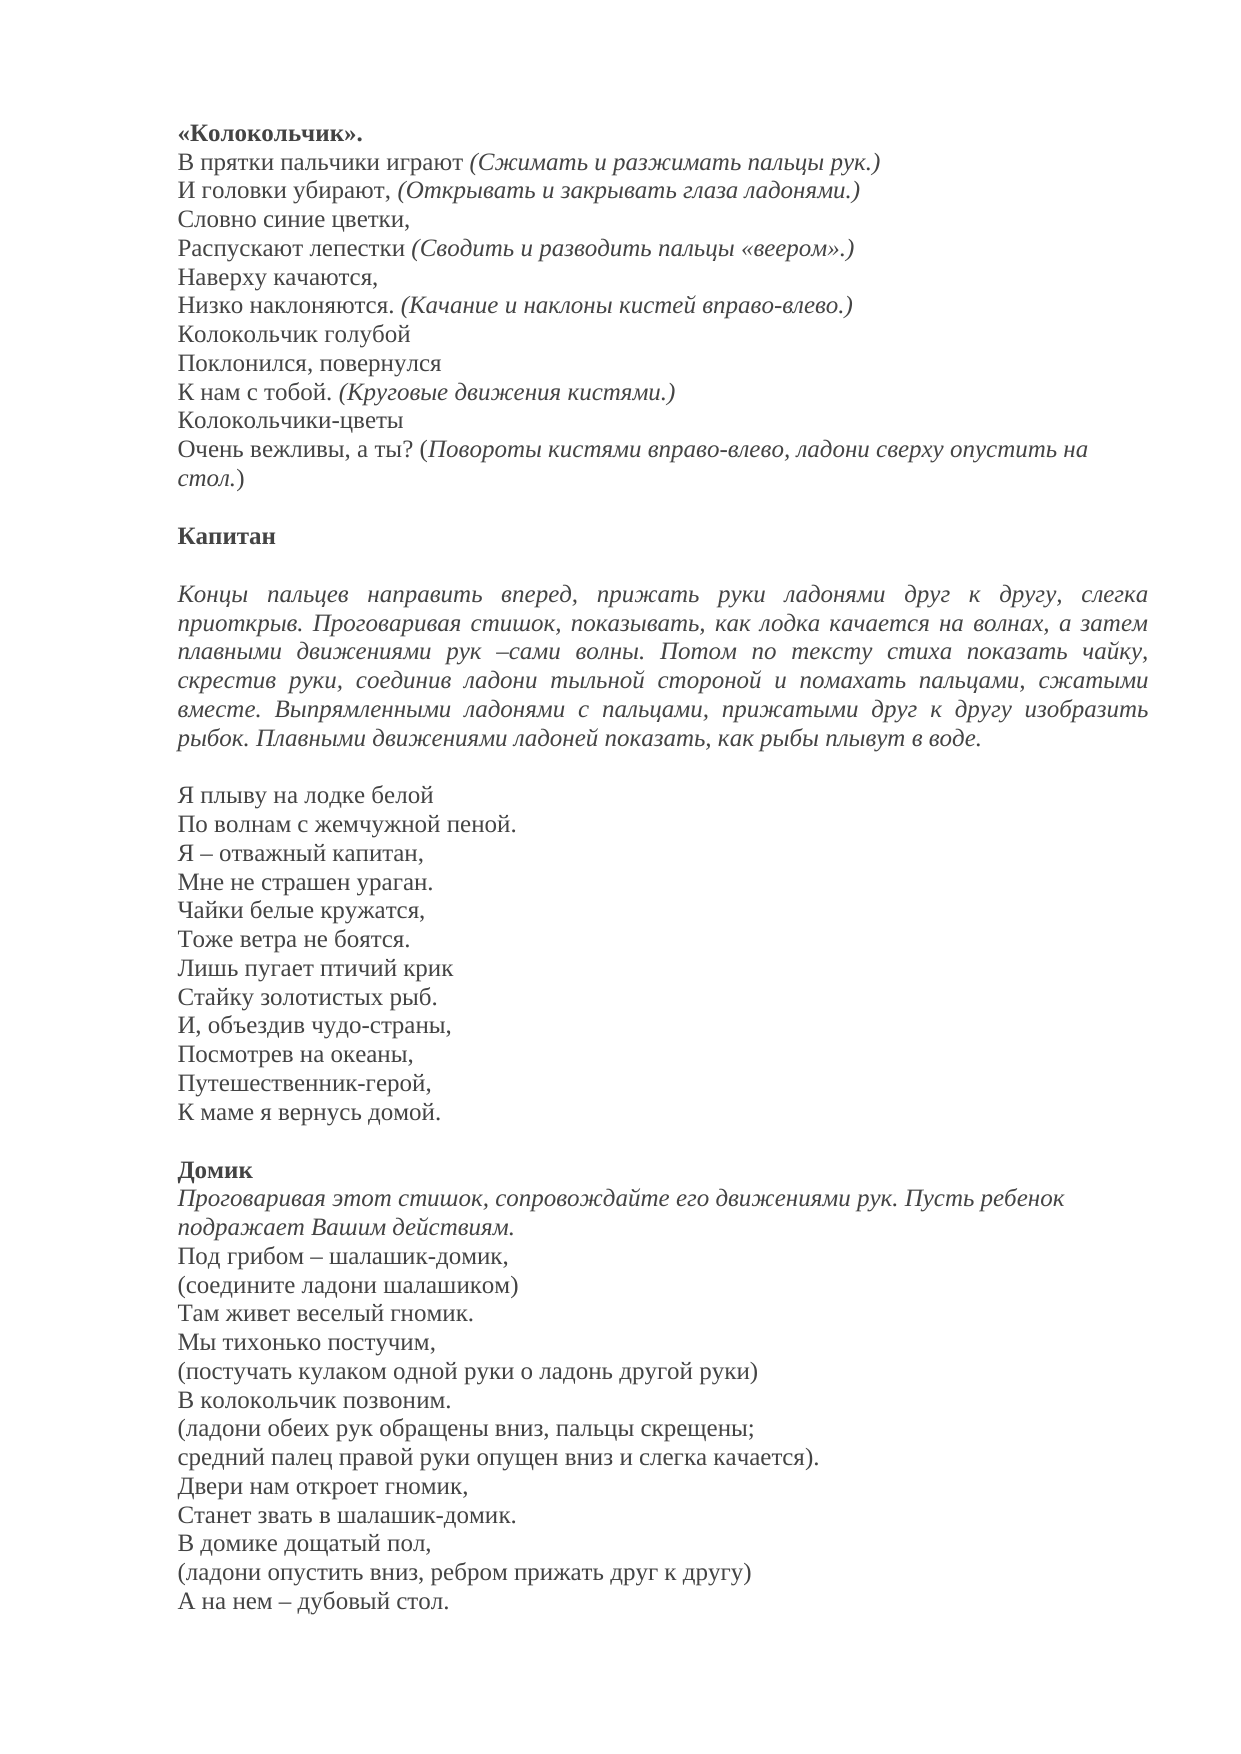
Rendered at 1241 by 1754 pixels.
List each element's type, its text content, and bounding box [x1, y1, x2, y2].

text Проговаривая этот стишок, сопровождайте его движениями рук. Пусть ребенок подражает Вашим действиям. [177, 1183, 1152, 1241]
text Очень вежливы, а ты? (Повороты кистями вправо-влево, ладони сверху опустить на стол.) [177, 434, 1152, 492]
text средний палец правой руки опущен вниз и слегка качается). [177, 1442, 1152, 1471]
text Распускают лепестки (Сводить и разводить пальцы «веером».) [177, 233, 1152, 262]
text И головки убирают, (Открывать и закрывать глаза ладонями.) [177, 176, 1152, 204]
text Чайки белые кружатся, [177, 896, 1152, 924]
text Двери нам откроет гномик, [177, 1471, 1152, 1500]
text Путешественник-герой, [177, 1068, 1152, 1097]
text «Колокольчик». [177, 118, 1152, 147]
text В прятки пальчики играют (Сжимать и разжимать пальцы рук.) [177, 147, 1152, 176]
text Колокольчик голубой [177, 319, 1152, 348]
text Колокольчики-цветы [177, 406, 1152, 434]
text Поклонился, повернулся [177, 348, 1152, 377]
text Под грибом – шалашик-домик, [177, 1241, 1152, 1270]
text Лишь пугает птичий крик [177, 953, 1152, 982]
text К маме я вернусь домой. [177, 1097, 1152, 1126]
text Я плыву на лодке белой [177, 781, 1152, 809]
text Наверху качаются, [177, 262, 1152, 291]
text В домике дощатый пол, [177, 1528, 1152, 1557]
text Домик [177, 1155, 1152, 1183]
text В колокольчик позвоним. [177, 1385, 1152, 1413]
text Я – отважный капитан, [177, 838, 1152, 867]
text По волнам с жемчужной пеной. [177, 809, 1152, 838]
text А на нем – дубовый стол. [177, 1586, 1152, 1615]
text И, объездив чудо-страны, [177, 1011, 1152, 1039]
text (ладони опустить вниз, ребром прижать друг к другу) [177, 1557, 1152, 1586]
text Тоже ветра не боятся. [177, 924, 1152, 953]
text Стайку золотистых рыб. [177, 982, 1152, 1011]
text (постучать кулаком одной руки о ладонь другой руки) [177, 1356, 1152, 1385]
text Станет звать в шалашик-домик. [177, 1500, 1152, 1528]
text Мне не страшен ураган. [177, 867, 1152, 896]
text Капитан [177, 521, 1152, 550]
text (ладони обеих рук обращены вниз, пальцы скрещены; [177, 1413, 1152, 1442]
text Мы тихонько постучим, [177, 1327, 1152, 1356]
text Низко наклоняются. (Качание и наклоны кистей вправо-влево.) [177, 291, 1152, 319]
text Словно синие цветки, [177, 204, 1152, 233]
text К нам с тобой. (Круговые движения кистями.) [177, 377, 1152, 406]
text Посмотрев на океаны, [177, 1039, 1152, 1068]
text (соедините ладони шалашиком) [177, 1270, 1152, 1298]
text Там живет веселый гномик. [177, 1298, 1152, 1327]
text Концы пальцев направить вперед, прижать руки ладонями друг к другу, слегка приоткрыв. Проговаривая стишок, показывать, как лодка качается на волнах, а затем плавными движениями рук –сами волны. Потом по тексту стиха показать чайку, скрестив руки, соединив ладони тыльной стороной и помахать пальцами, сжатыми вместе. Выпрямленными ладонями с пальцами, прижатыми друг к другу изобразить рыбок. Плавными движениями ладоней показать, как рыбы плывут в воде. [177, 579, 1152, 751]
